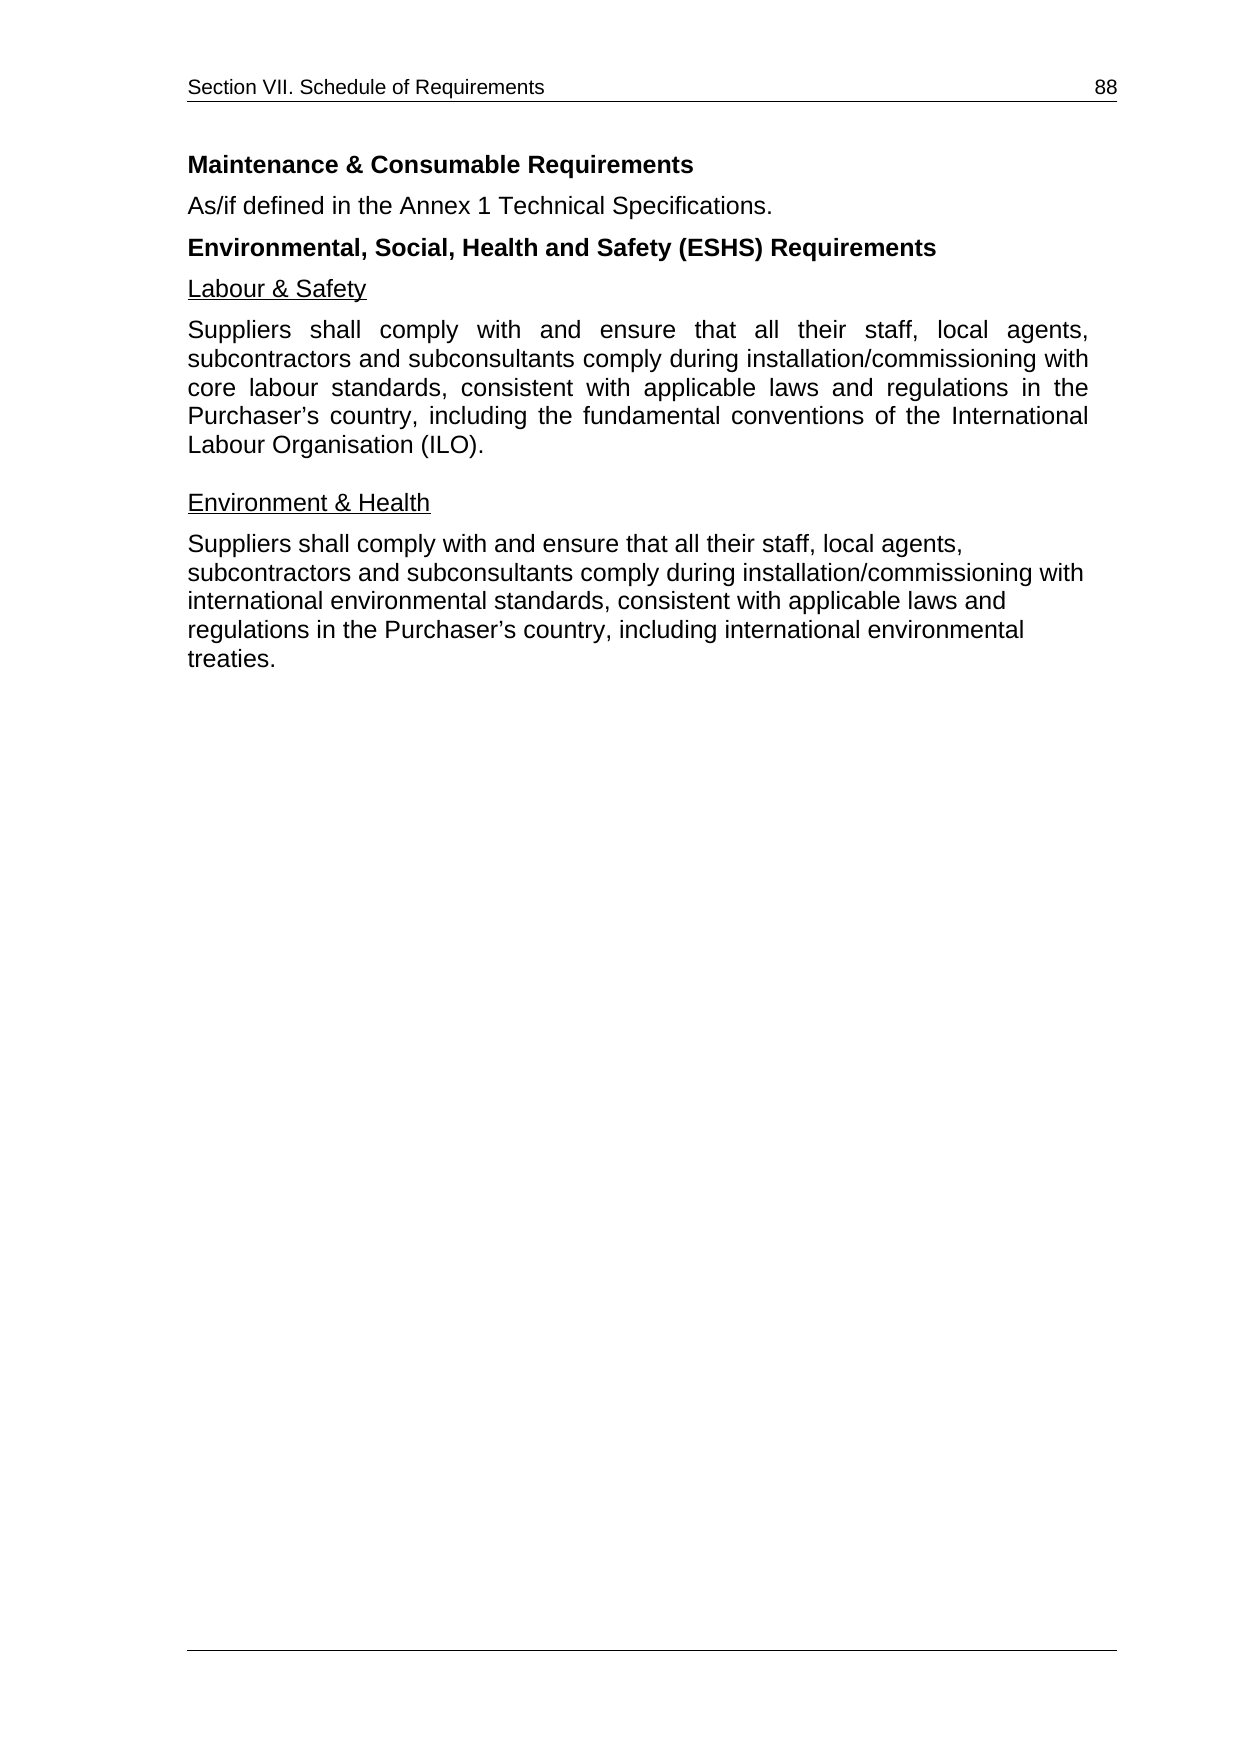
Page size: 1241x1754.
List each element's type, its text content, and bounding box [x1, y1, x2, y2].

text Suppliers shall comply with and ensure that all their staff, local agents, subcontractors and subconsultants comply during installation/commissioning with international environmental standards, consistent with applicable laws and regulations in the Purchaser’s country, including international environmental treaties. [187, 529, 1090, 672]
text Environment & Health [187, 487, 1090, 516]
text Labour & Safety [187, 274, 1090, 302]
text Environmental, Social, Health and Safety (ESHS) Requirements [187, 232, 1090, 261]
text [187, 191, 1090, 220]
text Maintenance & Consumable Requirements [187, 150, 1090, 179]
text Suppliers shall comply with and ensure that all their staff, local agents, subcontractors and subconsultants comply during installation/commissioning with core labour standards, consistent with applicable laws and regulations in the Purchaser’s country, including the fundamental conventions of the International Labour Organisation (ILO). [187, 315, 1090, 459]
